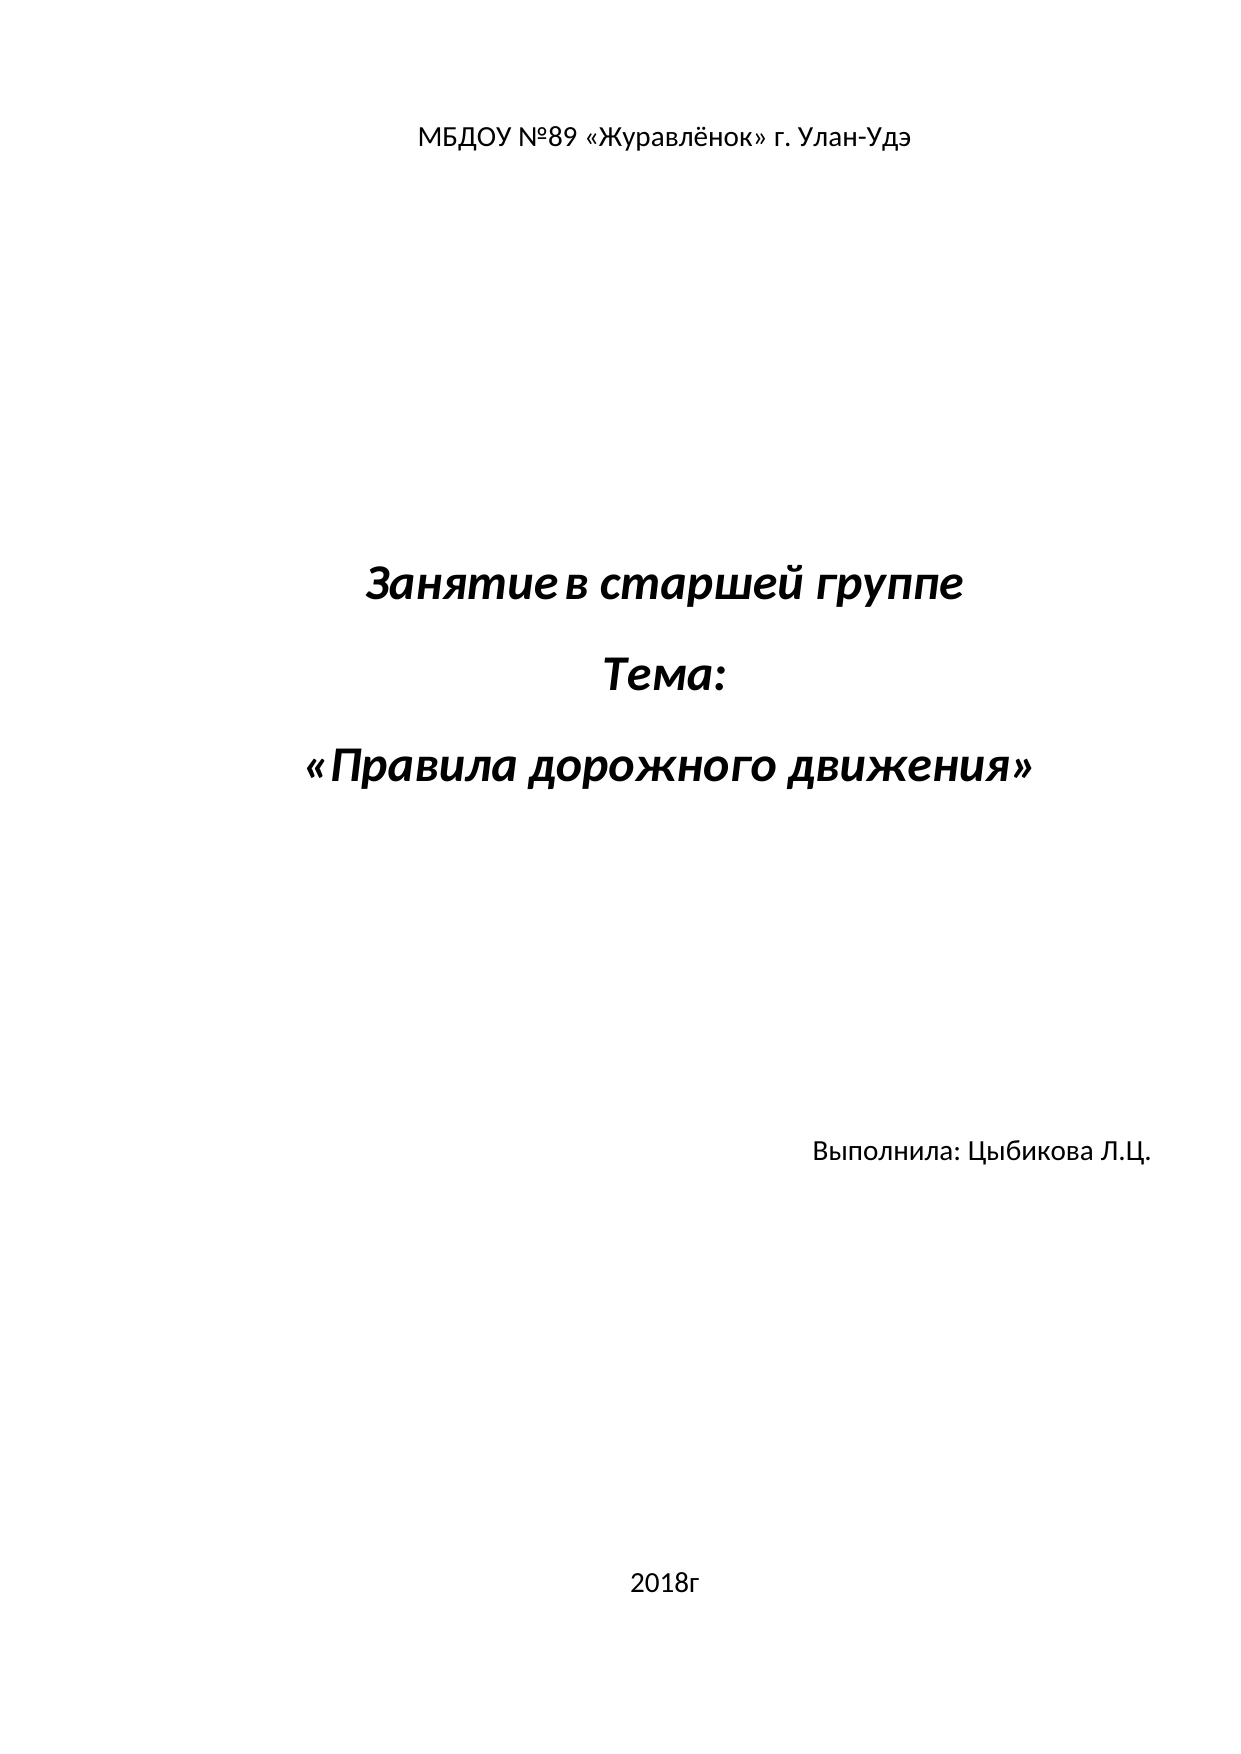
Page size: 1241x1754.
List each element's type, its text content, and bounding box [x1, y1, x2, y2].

text «Правила дорожного движения» [177, 732, 1152, 793]
text Занятие в старшей группе [177, 551, 1152, 612]
text Тема: [177, 641, 1152, 702]
text Выполнила: Цыбикова Л.Ц. [177, 1132, 1152, 1168]
text МБДОУ №89 «Журавлёнок» г. Улан-Удэ [177, 118, 1152, 154]
text 2018г [177, 1564, 1152, 1600]
